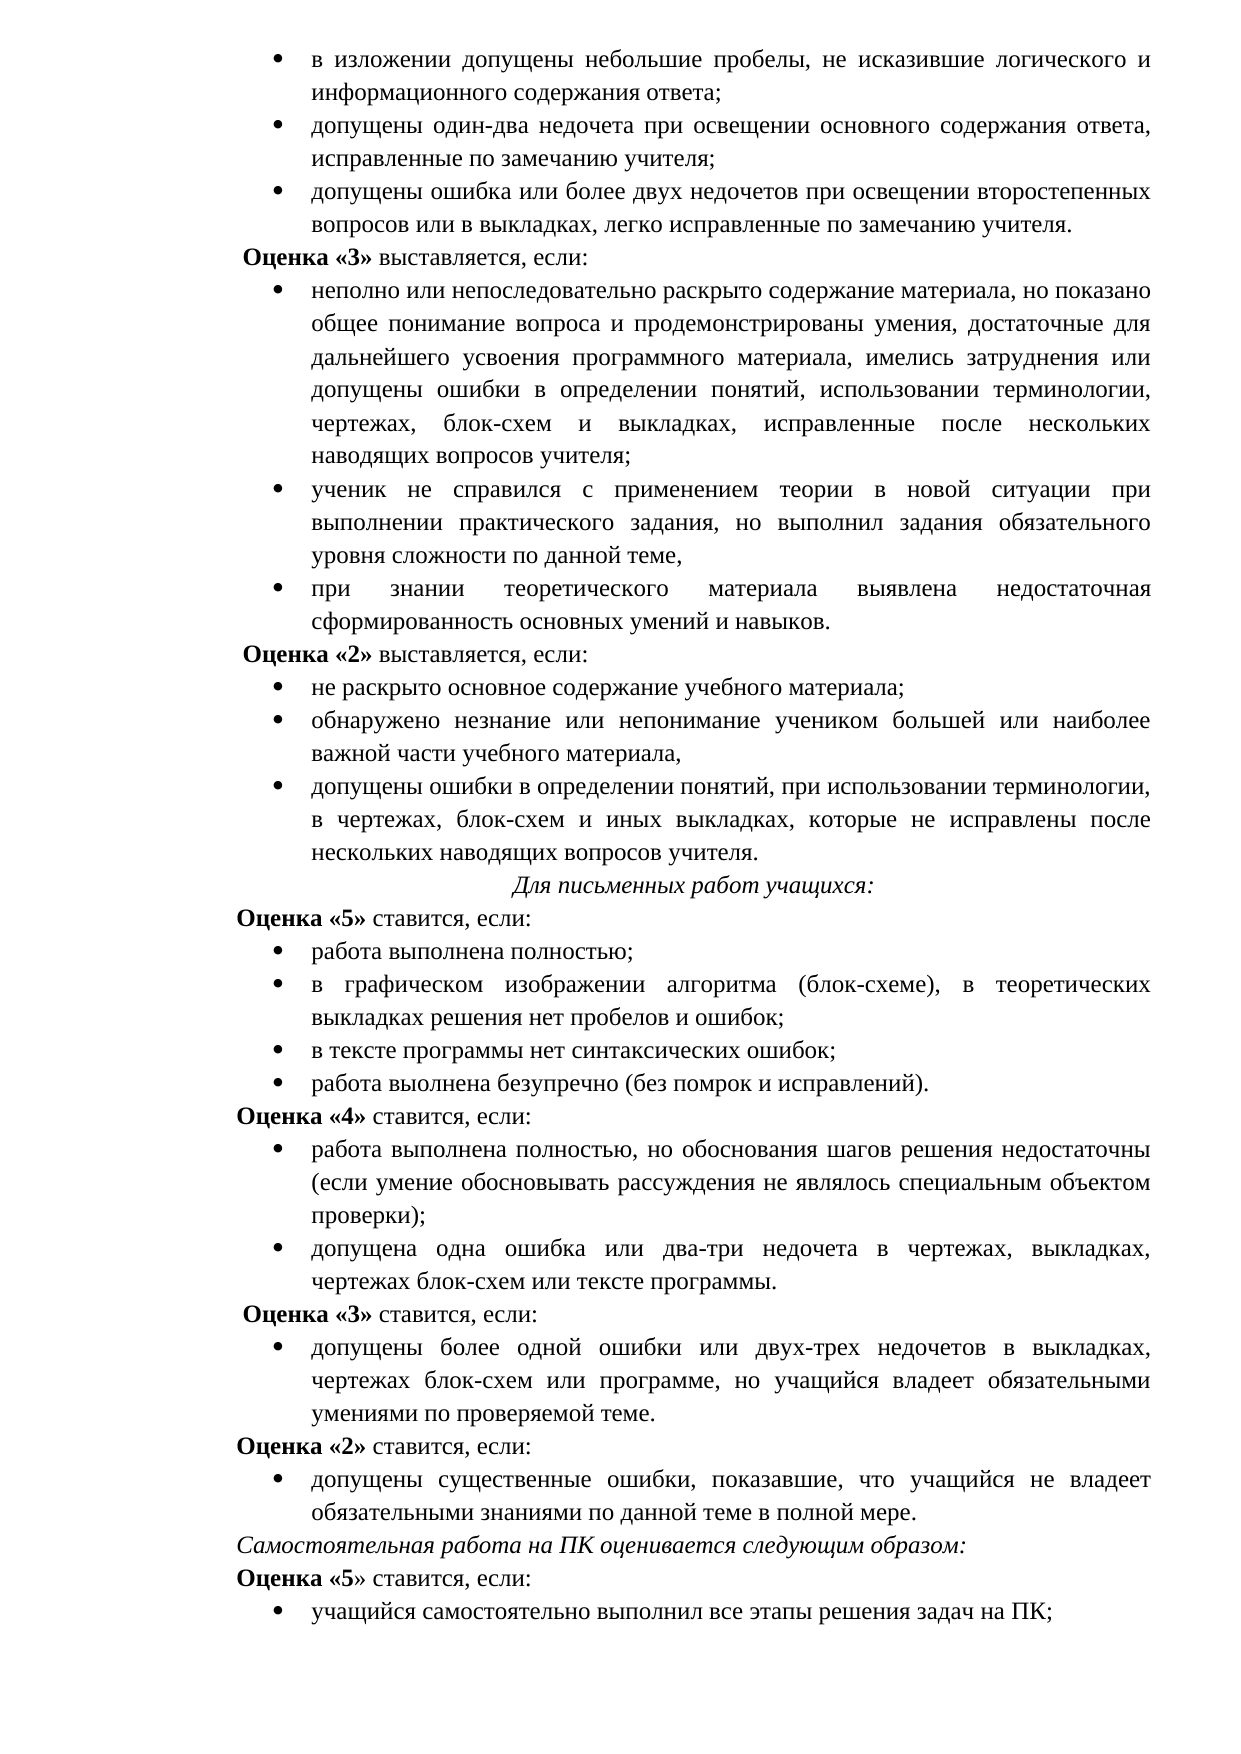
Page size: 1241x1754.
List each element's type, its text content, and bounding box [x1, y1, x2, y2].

text Оценка «2» ставится, если: [177, 1431, 1152, 1460]
list допущены ошибка или более двух недочетов при освещении второстепенных вопросов или в выкладках, легко исправленные по замечанию учителя. [274, 176, 1152, 238]
list ученик не справился с применением теории в новой ситуации при выполнении практического задания, но выполнил задания обязательного уровня сложности по данной теме, [274, 474, 1152, 568]
list обнаружено незнание или непонимание учеником большей или наиболее важной части учебного материала, [274, 705, 1152, 767]
list неполно или непоследовательно раскрыто содержание материала, но показано общее понимание вопроса и продемонстрированы умения, достаточные для дальнейшего усвоения программного материала, имелись затруднения или допущены ошибки в определении понятий, использовании терминологии, чертежах, блок-схем и выкладках, исправленные после нескольких наводящих вопросов учителя; [274, 276, 1152, 469]
text Оценка «2» выставляется, если: [177, 639, 1152, 667]
list допущены более одной ошибки или двух-трех недочетов в выкладках, чертежах блок-схем или программе, но учащийся владеет обязательными умениями по проверяемой теме. [274, 1332, 1152, 1427]
list работа выполнена полностью, но обоснования шагов решения недостаточны (если умение обосновывать рассуждения не являлось специальным объектом проверки); [274, 1134, 1152, 1229]
list допущены существенные ошибки, показавшие, что учащийся не владеет обязательными знаниями по данной теме в полной мере. [274, 1464, 1152, 1526]
text Оценка «5» ставится, если: [177, 1563, 1152, 1592]
list допущена одна ошибка или два-три недочета в чертежах, выкладках, чертежах блок-схем или тексте программы. [274, 1233, 1152, 1295]
text Оценка «3» ставится, если: [177, 1299, 1152, 1328]
list при знании теоретического материала выявлена недостаточная сформированность основных умений и навыков. [274, 573, 1152, 634]
list в тексте программы нет синтаксических ошибок; [274, 1035, 1152, 1064]
list в графическом изображении алгоритма (блок-схеме), в теоретических выкладках решения нет пробелов и ошибок; [274, 969, 1152, 1031]
list учащийся самостоятельно выполнил все этапы решения задач на ПК; [274, 1596, 1152, 1625]
text Самостоятельная работа на ПК оценивается следующим образом: [177, 1530, 1152, 1559]
text Оценка «5» ставится, если: [177, 903, 1152, 932]
text Оценка «4» ставится, если: [177, 1101, 1152, 1130]
list работа выполнена полностью; [274, 936, 1152, 965]
text Оценка «3» выставляется, если: [177, 242, 1152, 271]
text Для письменных работ учащихся: [177, 870, 1152, 899]
list в изложении допущены небольшие пробелы, не исказившие логического и информационного содержания ответа; [274, 44, 1152, 106]
list допущены один-два недочета при освещении основного содержания ответа, исправленные по замечанию учителя; [274, 110, 1152, 172]
list работа выолнена безупречно (без помрок и исправлений). [274, 1068, 1152, 1097]
list допущены ошибки в определении понятий, при использовании терминологии, в чертежах, блок-схем и иных выкладках, которые не исправлены после нескольких наводящих вопросов учителя. [274, 771, 1152, 866]
list не раскрыто основное содержание учебного материала; [274, 672, 1152, 701]
